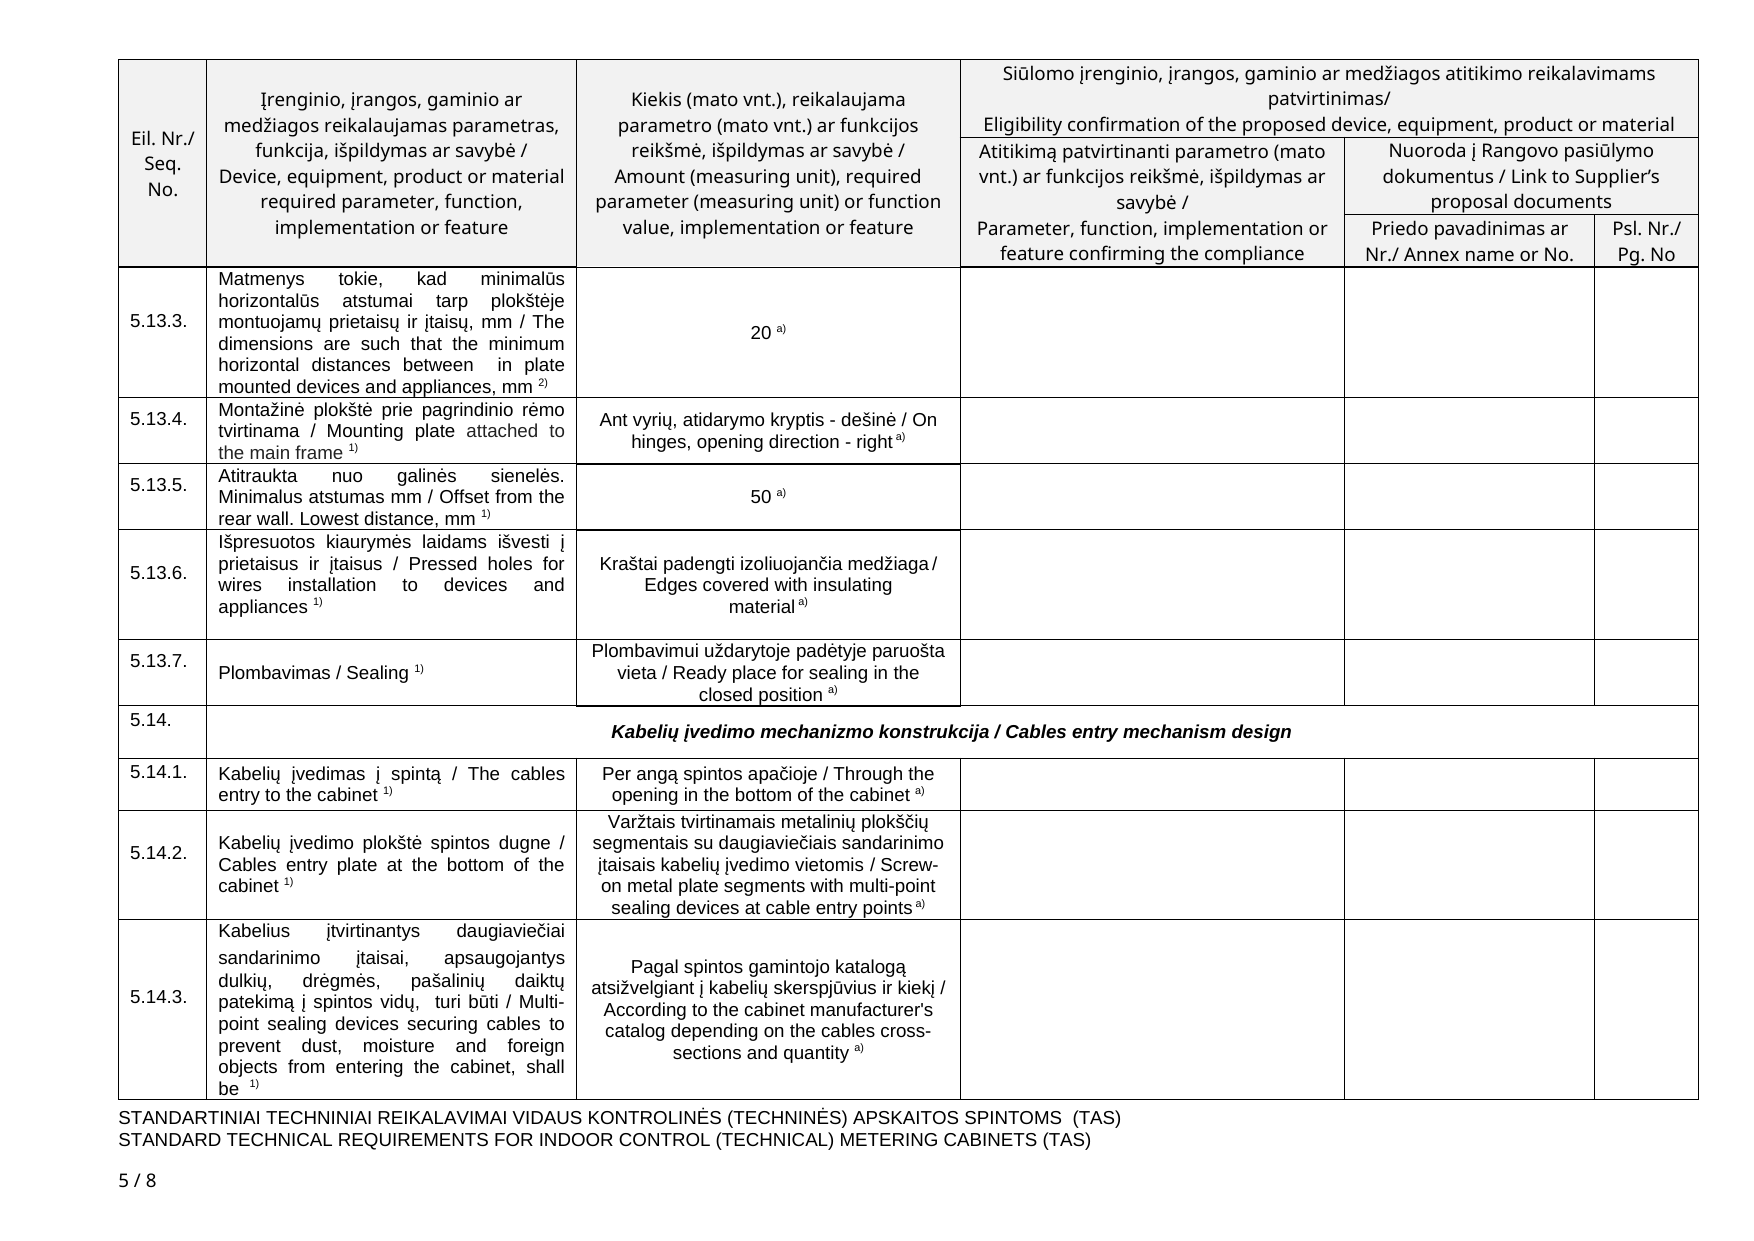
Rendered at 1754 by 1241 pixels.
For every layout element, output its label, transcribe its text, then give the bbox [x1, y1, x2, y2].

table_cell [119, 706, 206, 757]
table_cell Psl. Nr./ Pg. No [1595, 215, 1698, 266]
table_cell [119, 464, 206, 529]
table_cell 50 a) [577, 465, 960, 529]
table_cell [1595, 268, 1698, 397]
table_cell [119, 759, 206, 809]
table_cell Kabelių įvedimas į spintą / The cables entry to the cabinet 1) [207, 759, 576, 809]
table_cell [119, 920, 206, 1099]
table_header Eil. Nr./ Seq. No. [119, 60, 206, 266]
table_cell Kabelių įvedimo plokštė spintos dugne / Cables entry plate at the bottom of the cabinet 1) [207, 811, 576, 918]
table_cell Išpresuotos kiaurymės laidams išvesti į prietaisus ir įtaisus / Pressed holes for wires installation to devices and appliances 1) [207, 530, 576, 639]
table_cell [1595, 920, 1698, 1099]
table_cell [1595, 530, 1698, 639]
table_cell [119, 811, 206, 918]
table_header Įrenginio, įrangos, gaminio ar medžiagos reikalaujamas parametras, funkcija, išpildymas ar savybė / Device, equipment, product or material required parameter, function, implementation or feature [207, 60, 576, 266]
table_cell Varžtais tvirtinamais metalinių plokščių segmentais su daugiaviečiais sandarinimo įtaisais kabelių įvedimo vietomis / Screw-on metal plate segments with multi-point sealing devices at cable entry points a) [577, 811, 960, 918]
table_cell Priedo pavadinimas ar Nr./ Annex name or No. [1345, 215, 1594, 266]
table_cell [961, 811, 1344, 918]
table_cell Plombavimui uždarytoje padėtyje paruošta vieta / Ready place for sealing in the closed position a) [577, 640, 960, 705]
table_cell [1595, 398, 1698, 463]
table_cell [961, 398, 1344, 463]
table_cell Kabelių įvedimo mechanizmo konstrukcija / Cables entry mechanism design [207, 706, 1698, 757]
table_cell Atitraukta nuo galinės sienelės. Minimalus atstumas mm / Offset from the rear wall. Lowest distance, mm 1) [207, 464, 576, 529]
table_cell Montažinė plokštė prie pagrindinio rėmo tvirtinama / Mounting plate attached to the main frame 1) [207, 398, 576, 463]
table_cell [1345, 268, 1594, 397]
table_cell [119, 398, 206, 463]
table_cell [961, 268, 1344, 397]
table_cell 20 a) [577, 268, 960, 397]
table_header Siūlomo įrenginio, įrangos, gaminio ar medžiagos atitikimo reikalavimams patvirtinimas/ Eligibility confirmation of the proposed device, equipment, product or material [961, 60, 1698, 137]
table_cell [1595, 811, 1698, 918]
table_cell [119, 530, 206, 639]
table_cell [1595, 640, 1698, 705]
table_cell Plombavimas / Sealing 1) [207, 640, 576, 705]
table_cell Per angą spintos apačioje / Through the opening in the bottom of the cabinet a) [577, 759, 960, 809]
table_cell Nuoroda į Rangovo pasiūlymo dokumentus / Link to Supplier’s proposal documents [1345, 138, 1698, 214]
table_cell Pagal spintos gamintojo katalogą atsižvelgiant į kabelių skerspjūvius ir kiekį / According to the cabinet manufacturer's catalog depending on the cables cross-sections and quantity a) [577, 920, 960, 1099]
table_cell [961, 759, 1344, 809]
table_cell [961, 530, 1344, 639]
table_cell Atitikimą patvirtinanti parametro (mato vnt.) ar funkcijos reikšmė, išpildymas ar savybė / Parameter, function, implementation or feature confirming the compliance [961, 138, 1344, 266]
table_cell Kabelius įtvirtinantys daugiaviečiai sandarinimo įtaisai, apsaugojantys dulkių, drėgmės, pašalinių daiktų patekimą į spintos vidų, turi būti / Multi-point sealing devices securing cables to prevent dust, moisture and foreign objects from entering the cabinet, shall be 1) [207, 920, 576, 1099]
table_cell [961, 920, 1344, 1099]
table_cell Matmenys tokie, kad minimalūs horizontalūs atstumai tarp plokštėje montuojamų prietaisų ir įtaisų, mm / The dimensions are such that the minimum horizontal distances between in plate mounted devices and appliances, mm 2) [207, 268, 576, 397]
table_cell [1345, 398, 1594, 463]
table_cell [119, 268, 206, 397]
table_cell [1595, 464, 1698, 529]
table_cell Kraštai padengti izoliuojančia medžiaga / Edges covered with insulating material a) [577, 531, 960, 639]
table_cell [1345, 530, 1594, 639]
table_cell [1345, 464, 1594, 529]
table_cell [1345, 811, 1594, 918]
table_cell [119, 640, 206, 705]
table_cell [1595, 759, 1698, 809]
table_cell [961, 464, 1344, 529]
table_cell [1345, 920, 1594, 1099]
table_header Kiekis (mato vnt.), reikalaujama parametro (mato vnt.) ar funkcijos reikšmė, išpildymas ar savybė / Amount (measuring unit), required parameter (measuring unit) or function value, implementation or feature [577, 60, 960, 266]
table_cell [961, 640, 1344, 705]
table_cell Ant vyrių, atidarymo kryptis - dešinė / On hinges, opening direction - right a) [577, 398, 960, 463]
table_cell [1345, 759, 1594, 809]
table_cell [1345, 640, 1594, 705]
